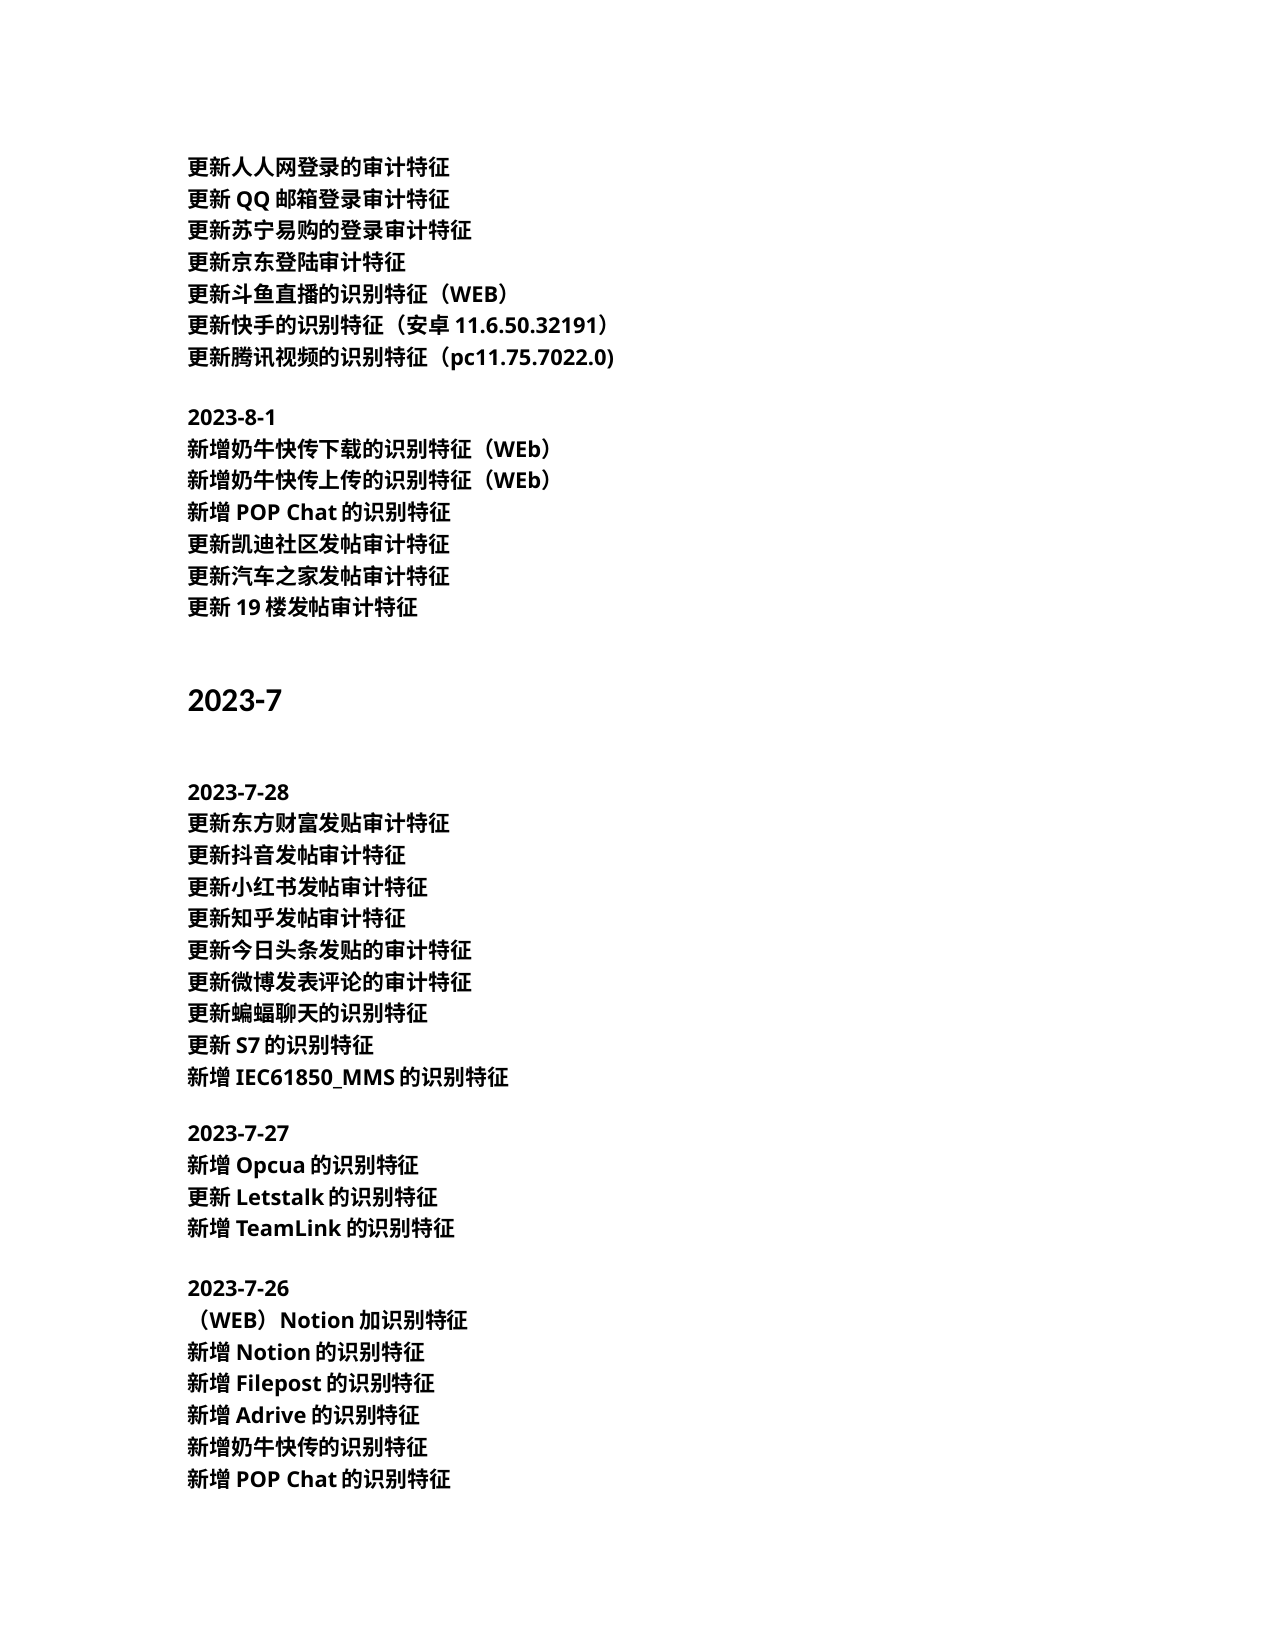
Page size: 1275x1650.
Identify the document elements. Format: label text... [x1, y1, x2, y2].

text 更新QQ邮箱登录审计特征 [187, 182, 1087, 213]
text 新增IEC61850_MMS的识别特征 [187, 1060, 1087, 1091]
text 更新人人网登录的审计特征 [187, 150, 1087, 182]
text 新增POP Chat的识别特征 [187, 495, 1087, 527]
text 更新苏宁易购的登录审计特征 [187, 213, 1087, 245]
text 更新小红书发帖审计特征 [187, 869, 1087, 901]
text （WEB）Notion加识别特征 [187, 1303, 1087, 1334]
text 新增奶牛快传的识别特征 [187, 1430, 1087, 1462]
text 更新今日头条发贴的审计特征 [187, 933, 1087, 964]
text 2023-7-26 [187, 1273, 1087, 1303]
text 更新东方财富发贴审计特征 [187, 806, 1087, 838]
subtitle 2023-7 [187, 679, 1087, 720]
text 2023-7-28 [187, 776, 1087, 806]
text 新增POP Chat的识别特征 [187, 1462, 1087, 1493]
text 更新S7的识别特征 [187, 1028, 1087, 1060]
text 新增TeamLink的识别特征 [187, 1211, 1087, 1243]
text 更新京东登陆审计特征 [187, 245, 1087, 277]
text 更新斗鱼直播的识别特征（WEB） [187, 277, 1087, 308]
text 更新凯迪社区发帖审计特征 [187, 527, 1087, 559]
text 更新腾讯视频的识别特征（pc11.75.7022.0) [187, 340, 1087, 372]
text 新增Opcua的识别特征 [187, 1148, 1087, 1180]
text 更新Letstalk的识别特征 [187, 1180, 1087, 1211]
text 2023-8-1 [187, 402, 1087, 432]
text 新增Adrive的识别特征 [187, 1398, 1087, 1430]
text 新增Notion的识别特征 [187, 1334, 1087, 1366]
text 更新蝙蝠聊天的识别特征 [187, 996, 1087, 1028]
text 2023-7-27 [187, 1118, 1087, 1148]
text 更新抖音发帖审计特征 [187, 838, 1087, 869]
text 新增奶牛快传下载的识别特征（WEb） [187, 432, 1087, 463]
text 更新知乎发帖审计特征 [187, 901, 1087, 933]
text 更新快手的识别特征（安卓11.6.50.32191） [187, 308, 1087, 340]
text 新增奶牛快传上传的识别特征（WEb） [187, 463, 1087, 495]
text 更新汽车之家发帖审计特征 [187, 559, 1087, 590]
text 新增Filepost的识别特征 [187, 1366, 1087, 1398]
text 更新19楼发帖审计特征 [187, 590, 1087, 622]
text 更新微博发表评论的审计特征 [187, 964, 1087, 996]
